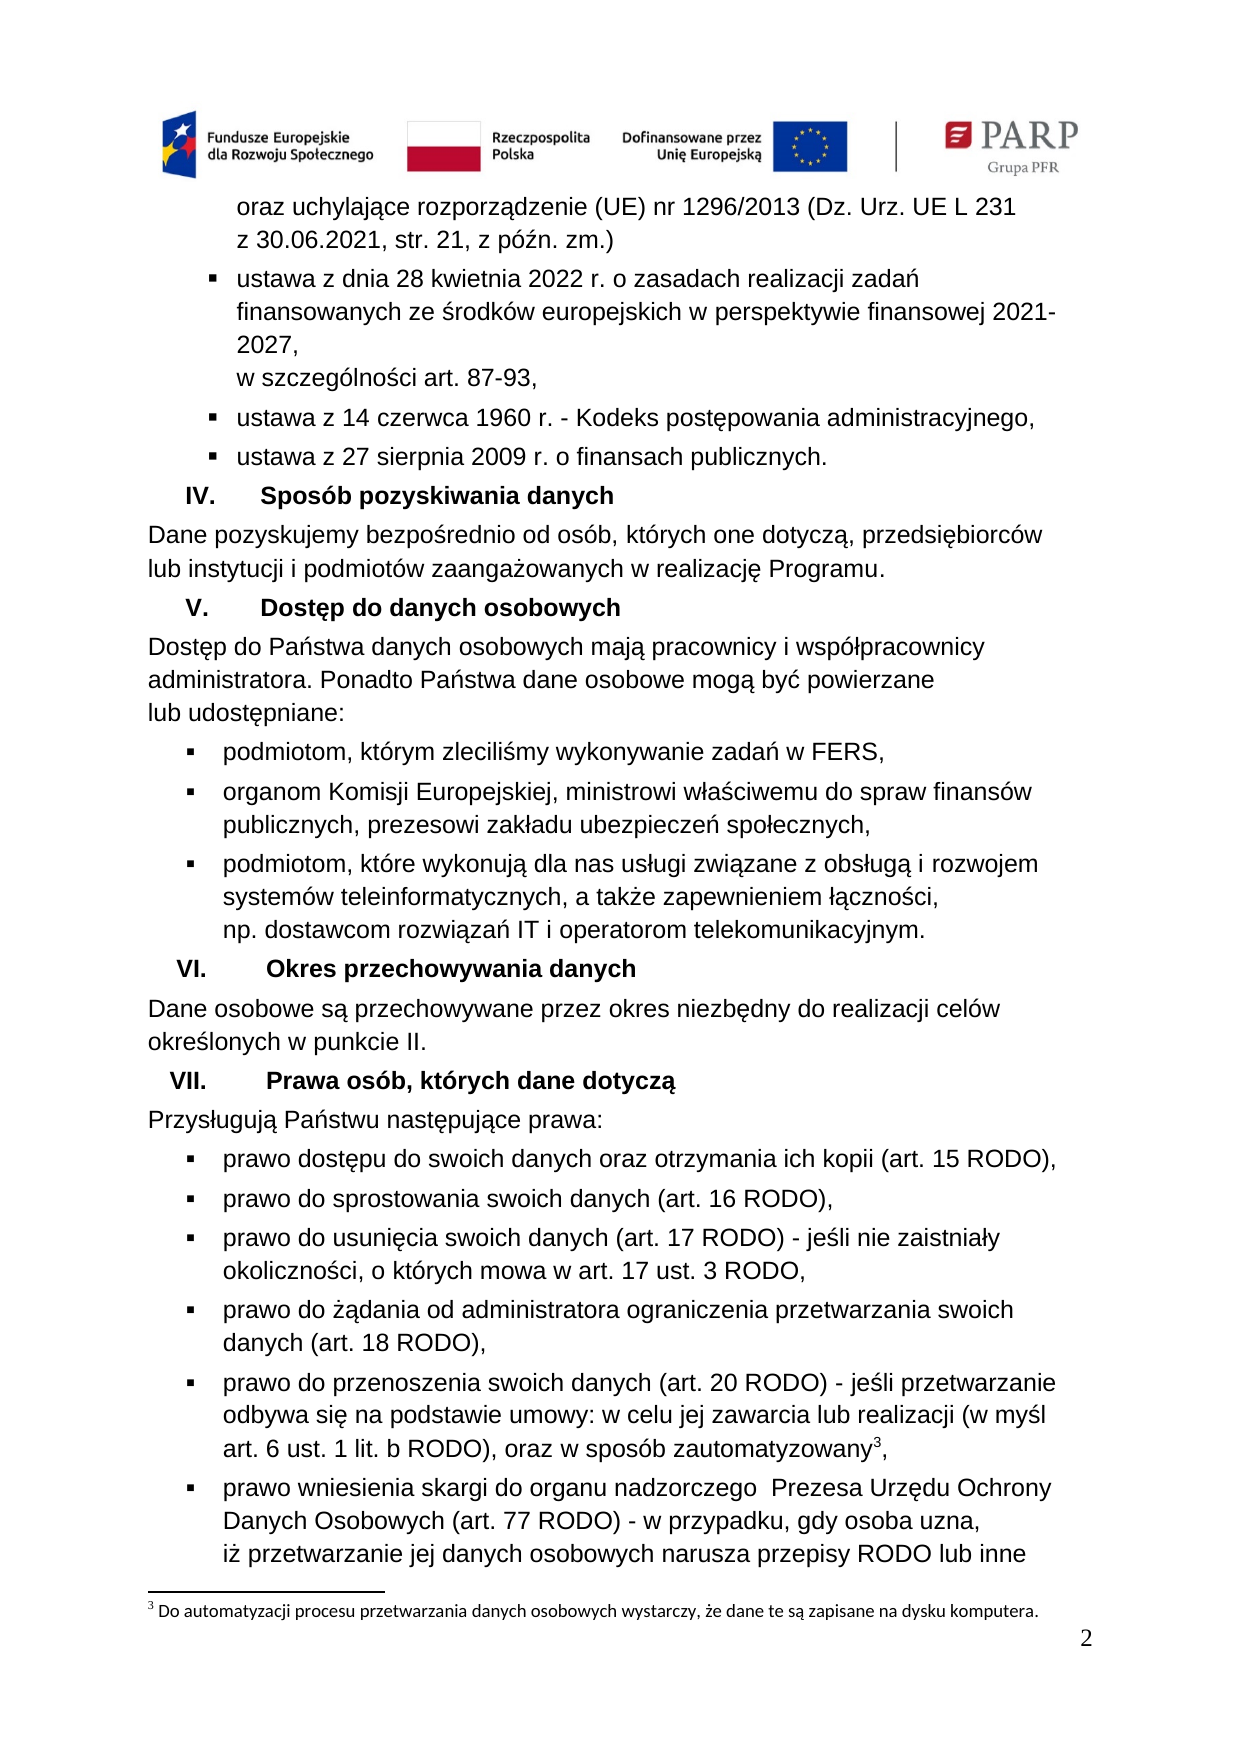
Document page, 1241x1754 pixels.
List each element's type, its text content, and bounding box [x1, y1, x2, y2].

text Dane pozyskujemy bezpośrednio od osób, których one dotyczą, przedsiębiorców lub instytucji i podmiotów zaangażowanych w realizację Programu. [148, 521, 1092, 582]
picture [147, 101, 1093, 188]
list Okres przechowywania danych [207, 954, 1092, 983]
text Dane osobowe są przechowywane przez okres niezbędny do realizacji celów określonych w punkcie II. [148, 993, 1092, 1055]
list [207, 141, 1092, 253]
list ustawa z 27 sierpnia 2009 r. o finansach publicznych. [207, 442, 1092, 471]
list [185, 1473, 1092, 1568]
list Sposób pozyskiwania danych [185, 481, 1092, 510]
list prawo do sprostowania swoich danych (art. 16 RODO), [185, 1184, 1092, 1212]
list organom Komisji Europejskiej, ministrowi właściwemu do spraw finansów publicznych, prezesowi zakładu ubezpieczeń społecznych, [185, 777, 1092, 838]
text Dostęp do Państwa danych osobowych mają pracownicy i współpracownicy administratora. Ponadto Państwa dane osobowe mogą być powierzane lub udostępniane: [148, 632, 1092, 727]
list Dostęp do danych osobowych [185, 593, 1092, 622]
list Prawa osób, których dane dotyczą [207, 1066, 1092, 1094]
list prawo do przenoszenia swoich danych (art. 20 RODO) - jeśli przetwarzanie odbywa się na podstawie umowy: w celu jej zawarcia lub realizacji (w myśl art. 6 ust. 1 lit. b RODO), oraz w sposób zautomatyzowany, [185, 1367, 1092, 1462]
text Przysługują Państwu następujące prawa: [148, 1105, 1092, 1134]
list prawo do usunięcia swoich danych (art. 17 RODO) - jeśli nie zaistniały okoliczności, o których mowa w art. 17 ust. 3 RODO, [185, 1223, 1092, 1285]
list prawo dostępu do swoich danych oraz otrzymania ich kopii (art. 15 RODO), [185, 1144, 1092, 1173]
list podmiotom, którym zleciliśmy wykonywanie zadań w FERS, [185, 737, 1092, 766]
list ustawa z 14 czerwca 1960 r. - Kodeks postępowania administracyjnego, [207, 402, 1092, 431]
list ustawa z dnia 28 kwietnia 2022 r. o zasadach realizacji zadań finansowanych ze środków europejskich w perspektywie finansowej 2021-2027, w szczególności art. 87-93, [207, 264, 1092, 392]
list podmiotom, które wykonują dla nas usługi związane z obsługą i rozwojem systemów teleinformatycznych, a także zapewnieniem łączności, np. dostawcom rozwiązań IT i operatorom telekomunikacyjnym. [185, 849, 1092, 944]
list prawo do żądania od administratora ograniczenia przetwarzania swoich danych (art. 18 RODO), [185, 1295, 1092, 1357]
